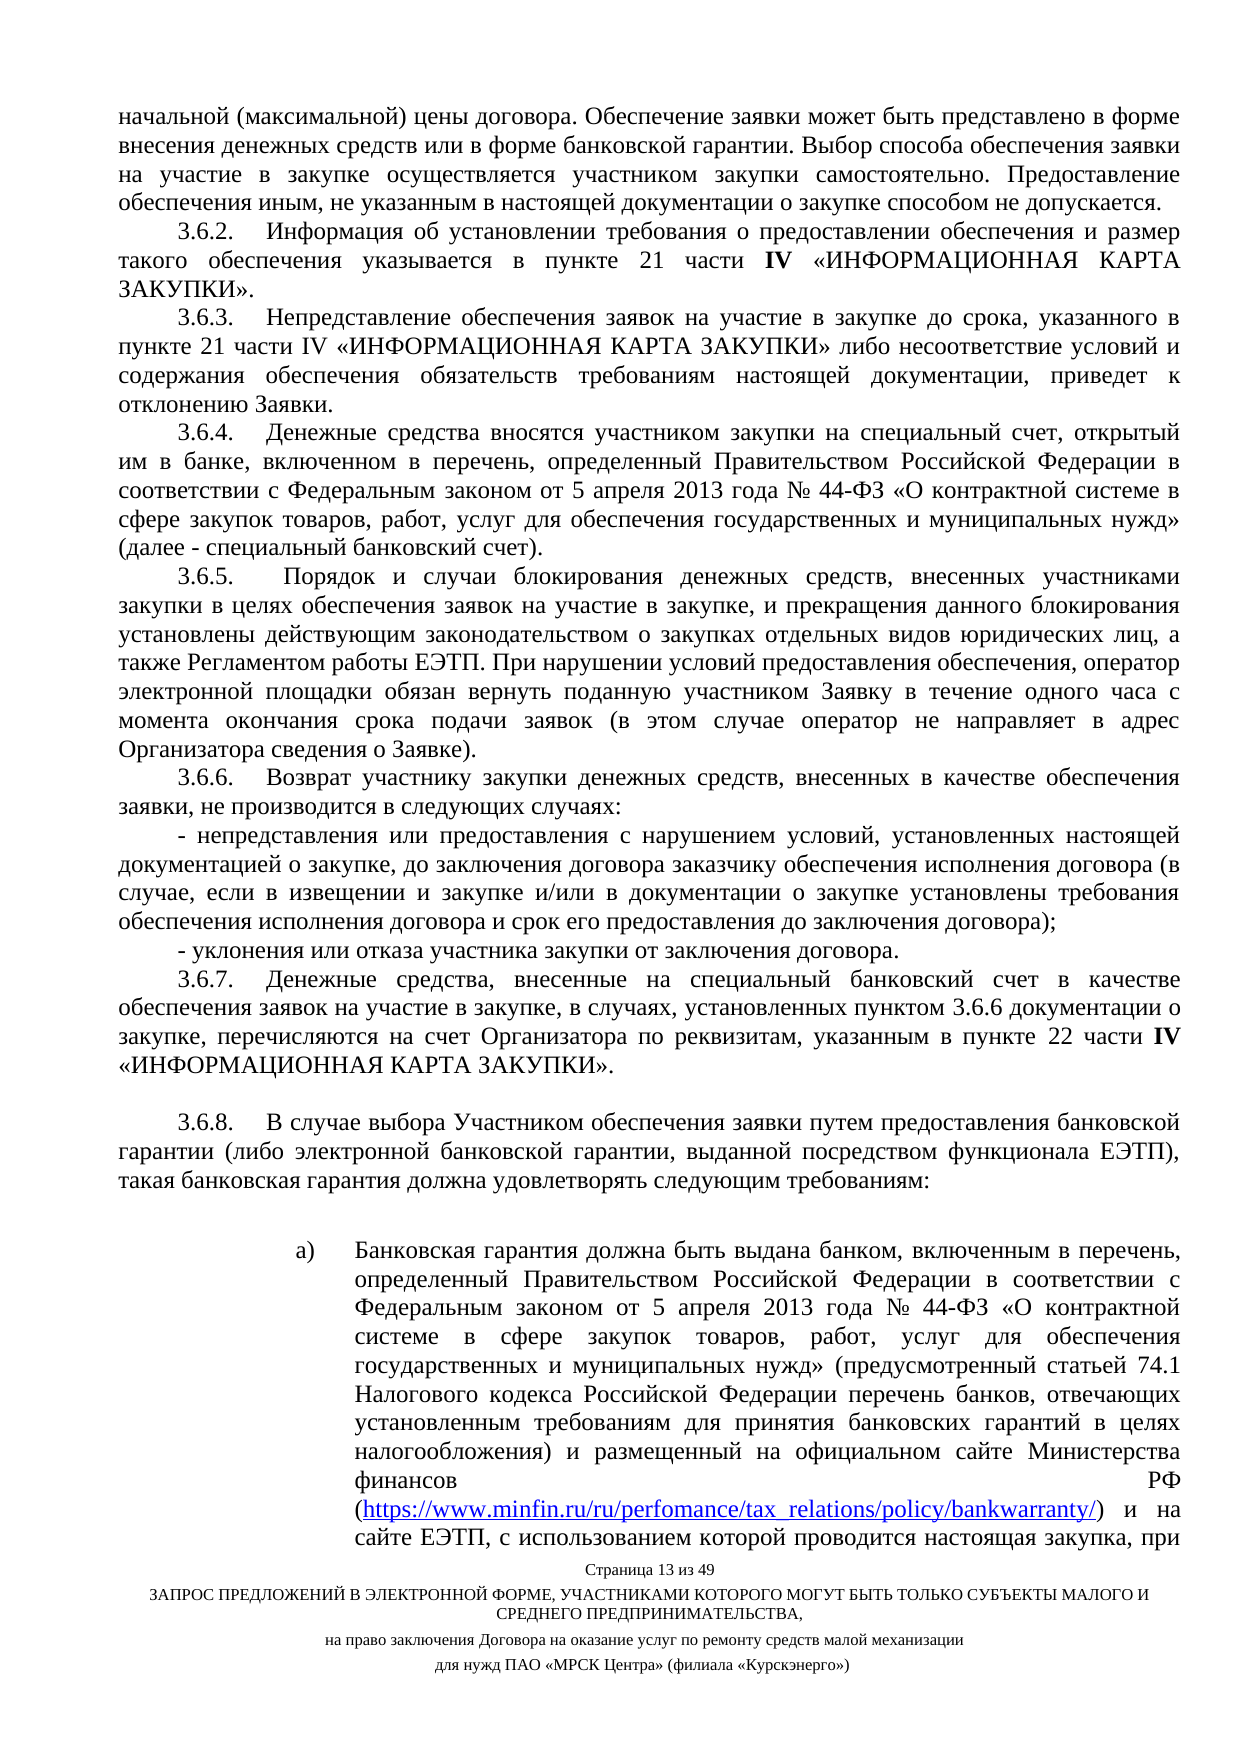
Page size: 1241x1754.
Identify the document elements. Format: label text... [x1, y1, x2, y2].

subtitle Информация об установлении требования о предоставлении обеспечения и размер такого обеспечения указывается в пункте 21 части IV «ИНФОРМАЦИОННАЯ КАРТА ЗАКУПКИ». [118, 216, 1181, 302]
subtitle Возврат участнику закупки денежных средств, внесенных в качестве обеспечения заявки, не производится в следующих случаях: [118, 762, 1181, 820]
subtitle Непредставление обеспечения заявок на участие в закупке до срока, указанного в пункте 21 части IV «ИНФОРМАЦИОННАЯ КАРТА ЗАКУПКИ» либо несоответствие условий и содержания обеспечения обязательств требованиям настоящей документации, приведет к отклонению Заявки. [118, 302, 1181, 417]
subtitle Денежные средства вносятся участником закупки на специальный счет, открытый им в банке, включенном в перечень, определенный Правительством Российской Федерации в соответствии с Федеральным законом от 5 апреля 2013 года № 44-ФЗ «О контрактной системе в сфере закупок товаров, работ, услуг для обеспечения государственных и муниципальных нужд» (далее - специальный банковский счет). [118, 417, 1181, 561]
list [295, 1235, 1181, 1551]
text - непредставления или предоставления с нарушением условий, установленных настоящей документацией о закупке, до заключения договора заказчику обеспечения исполнения договора (в случае, если в извещении и закупке и/или в документации о закупке установлены требования обеспечения исполнения договора и срок его предоставления до заключения договора); [118, 820, 1181, 935]
subtitle Порядок и случаи блокирования денежных средств, внесенных участниками закупки в целях обеспечения заявок на участие в закупке, и прекращения данного блокирования установлены действующим законодательством о закупках отдельных видов юридических лиц, а также Регламентом работы ЕЭТП. При нарушении условий предоставления обеспечения, оператор электронной площадки обязан вернуть поданную участником Заявку в течение одного часа с момента окончания срока подачи заявок (в этом случае оператор не направляет в адрес Организатора сведения о Заявке). [118, 561, 1181, 762]
subtitle В случае выбора Участником обеспечения заявки путем предоставления банковской гарантии (либо электронной банковской гарантии, выданной посредством функционала ЕЭТП), такая банковская гарантия должна удовлетворять следующим требованиям: [118, 1107, 1181, 1194]
text - уклонения или отказа участника закупки от заключения договора. [118, 935, 1181, 964]
subtitle Денежные средства, внесенные на специальный банковский счет в качестве обеспечения заявок на участие в закупке, в случаях, установленных пунктом 3.6.6 документации о закупке, перечисляются на счет Организатора по реквизитам, указанным в пункте 22 части IV «ИНФОРМАЦИОННАЯ КАРТА ЗАКУПКИ». [118, 964, 1181, 1079]
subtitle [118, 101, 1181, 216]
